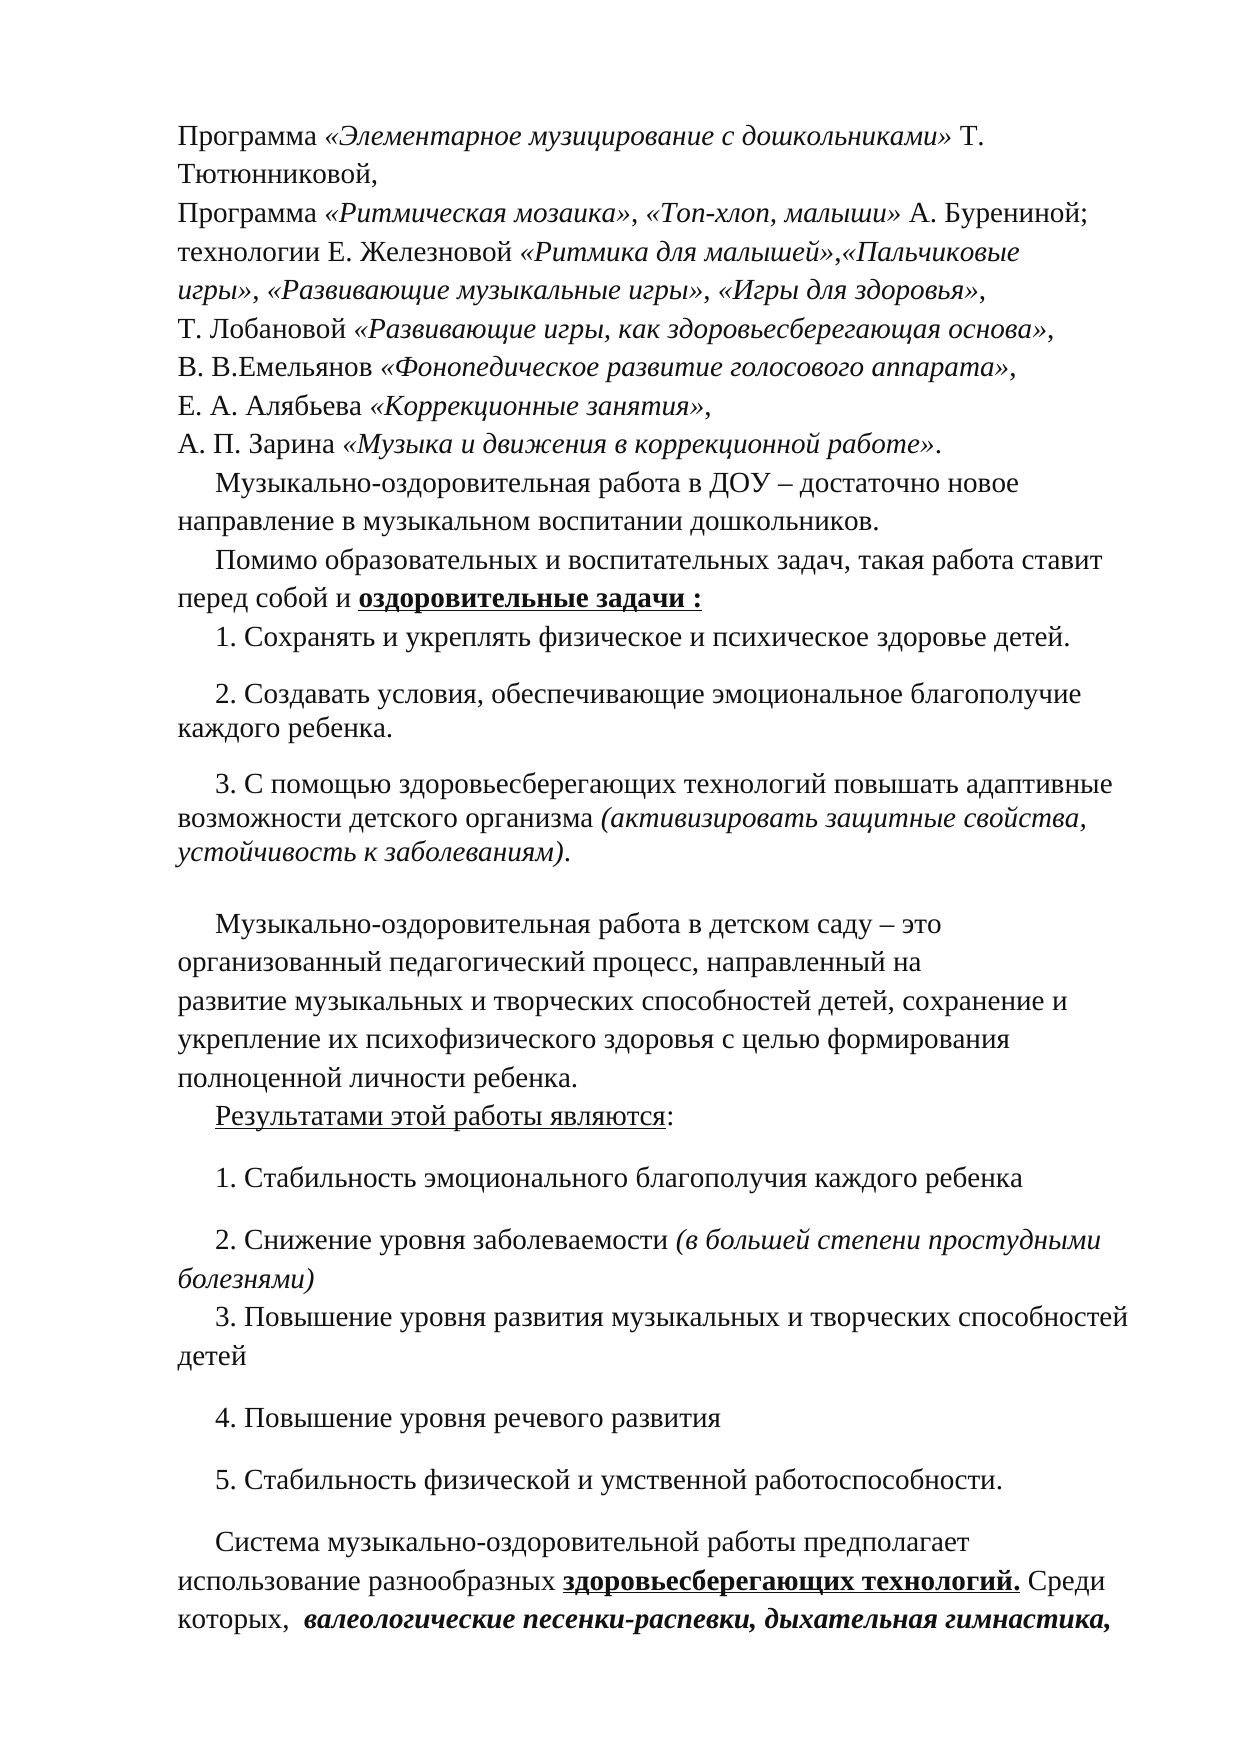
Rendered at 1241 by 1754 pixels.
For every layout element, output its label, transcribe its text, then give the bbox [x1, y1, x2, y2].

text Музыкально-оздоровительная работа в детском саду – это организованный педагогический процесс, направленный на развитие музыкальных и творческих способностей детей, сохранение и укрепление их психофизического здоровья с целью формирования полноценной личности ребенка. [177, 906, 1152, 1093]
text А. П. Зарина «Музыка и движения в коррекционной работе». [177, 426, 1152, 460]
text 1. Стабильность эмоционального благополучия каждого ребенка [177, 1161, 1152, 1194]
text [177, 118, 1152, 190]
text Т. Лобановой «Развивающие игры, как здоровьесберегающая основа», [177, 311, 1152, 344]
text технологии Е. Железновой «Ритмика для малышей»,«Пальчиковые игры», «Развивающие музыкальные игры», «Игры для здоровья», [177, 234, 1152, 306]
text 5. Стабильность физической и умственной работоспособности. [177, 1462, 1152, 1496]
text 3. Повышение уровня развития музыкальных и творческих способностей детей [177, 1299, 1152, 1372]
text 1. Сохранять и укреплять физическое и психическое здоровье детей. [177, 619, 1152, 653]
text Программа «Ритмическая мозаика», «Топ-хлоп, малыши» А. Бурениной; [177, 195, 1152, 229]
text 2. Создавать условия, обеспечивающие эмоциональное благополучие каждого ребенка. [177, 676, 1152, 743]
text Музыкально-оздоровительная работа в ДОУ – достаточно новое направление в музыкальном воспитании дошкольников. [177, 465, 1152, 537]
text Результатами этой работы являются: [177, 1098, 1152, 1132]
text В. В.Емельянов «Фонопедическое развитие голосового аппарата», [177, 349, 1152, 383]
text Е. А. Алябьева «Коррекционные занятия», [177, 388, 1152, 421]
text Помимо образовательных и воспитательных задач, такая работа ставит перед собой и оздоровительные задачи : [177, 542, 1152, 614]
text 4. Повышение уровня речевого развития [177, 1400, 1152, 1434]
text 2. Снижение уровня заболеваемости (в большей степени простудными болезнями) [177, 1222, 1152, 1294]
text 3. С помощью здоровьесберегающих технологий повышать адаптивные возможности детского организма (активизировать защитные свойства, устойчивость к заболеваниям). [177, 767, 1152, 867]
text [177, 1524, 1152, 1635]
